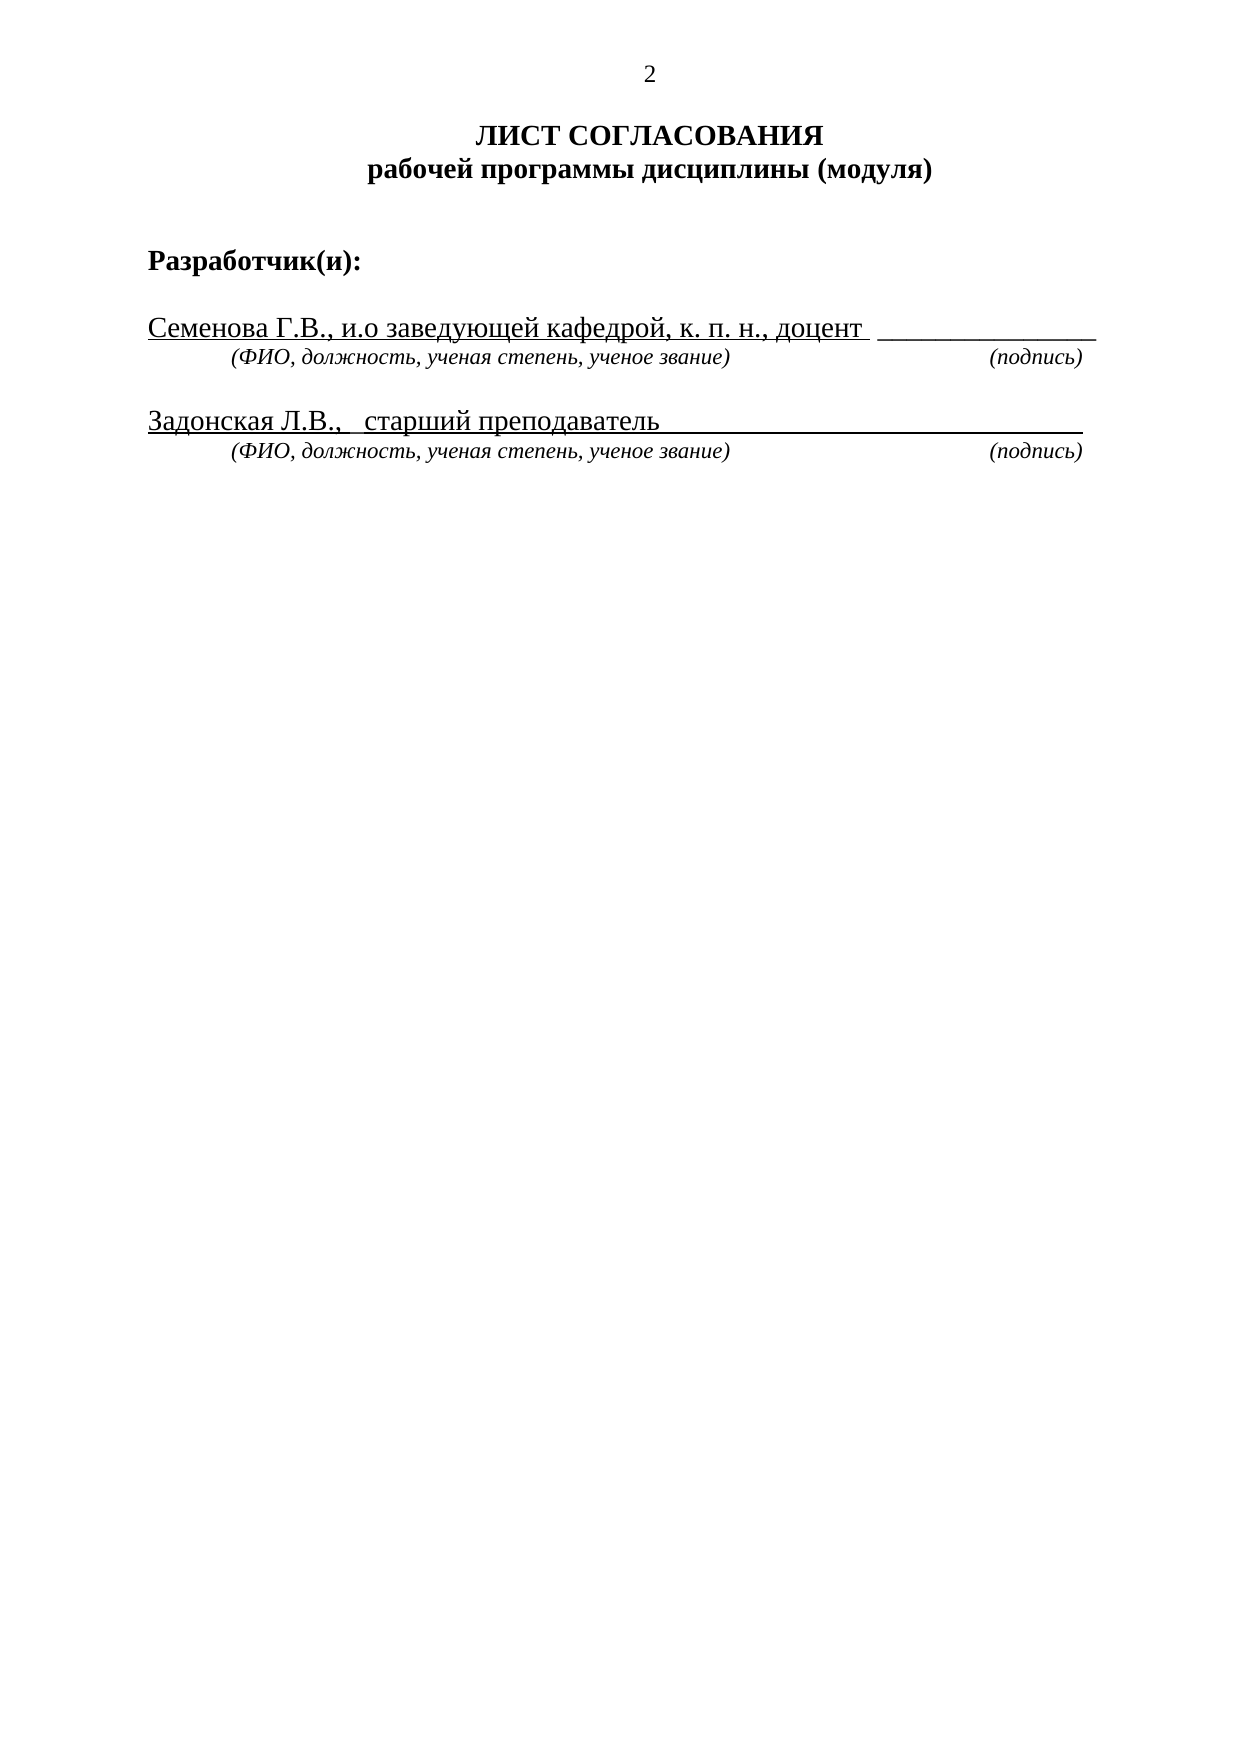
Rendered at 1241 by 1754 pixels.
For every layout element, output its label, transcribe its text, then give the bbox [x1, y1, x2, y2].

text ЛИСТ СОГЛАСОВАНИЯ [148, 118, 1152, 152]
text Разработчик(и): [148, 243, 1152, 276]
text Задонская Л.В., _старший преподаватель [148, 403, 1152, 437]
text рабочей программы дисциплины (модуля) [148, 152, 1152, 185]
text Семенова Г.В., и.о заведующей кафедрой, к. п. н., доцент _______________ [148, 310, 1152, 343]
text (ФИО, должность, ученая степень, ученое звание) (подпись) [148, 343, 1152, 370]
text (ФИО, должность, ученая степень, ученое звание) (подпись) [148, 437, 1152, 463]
